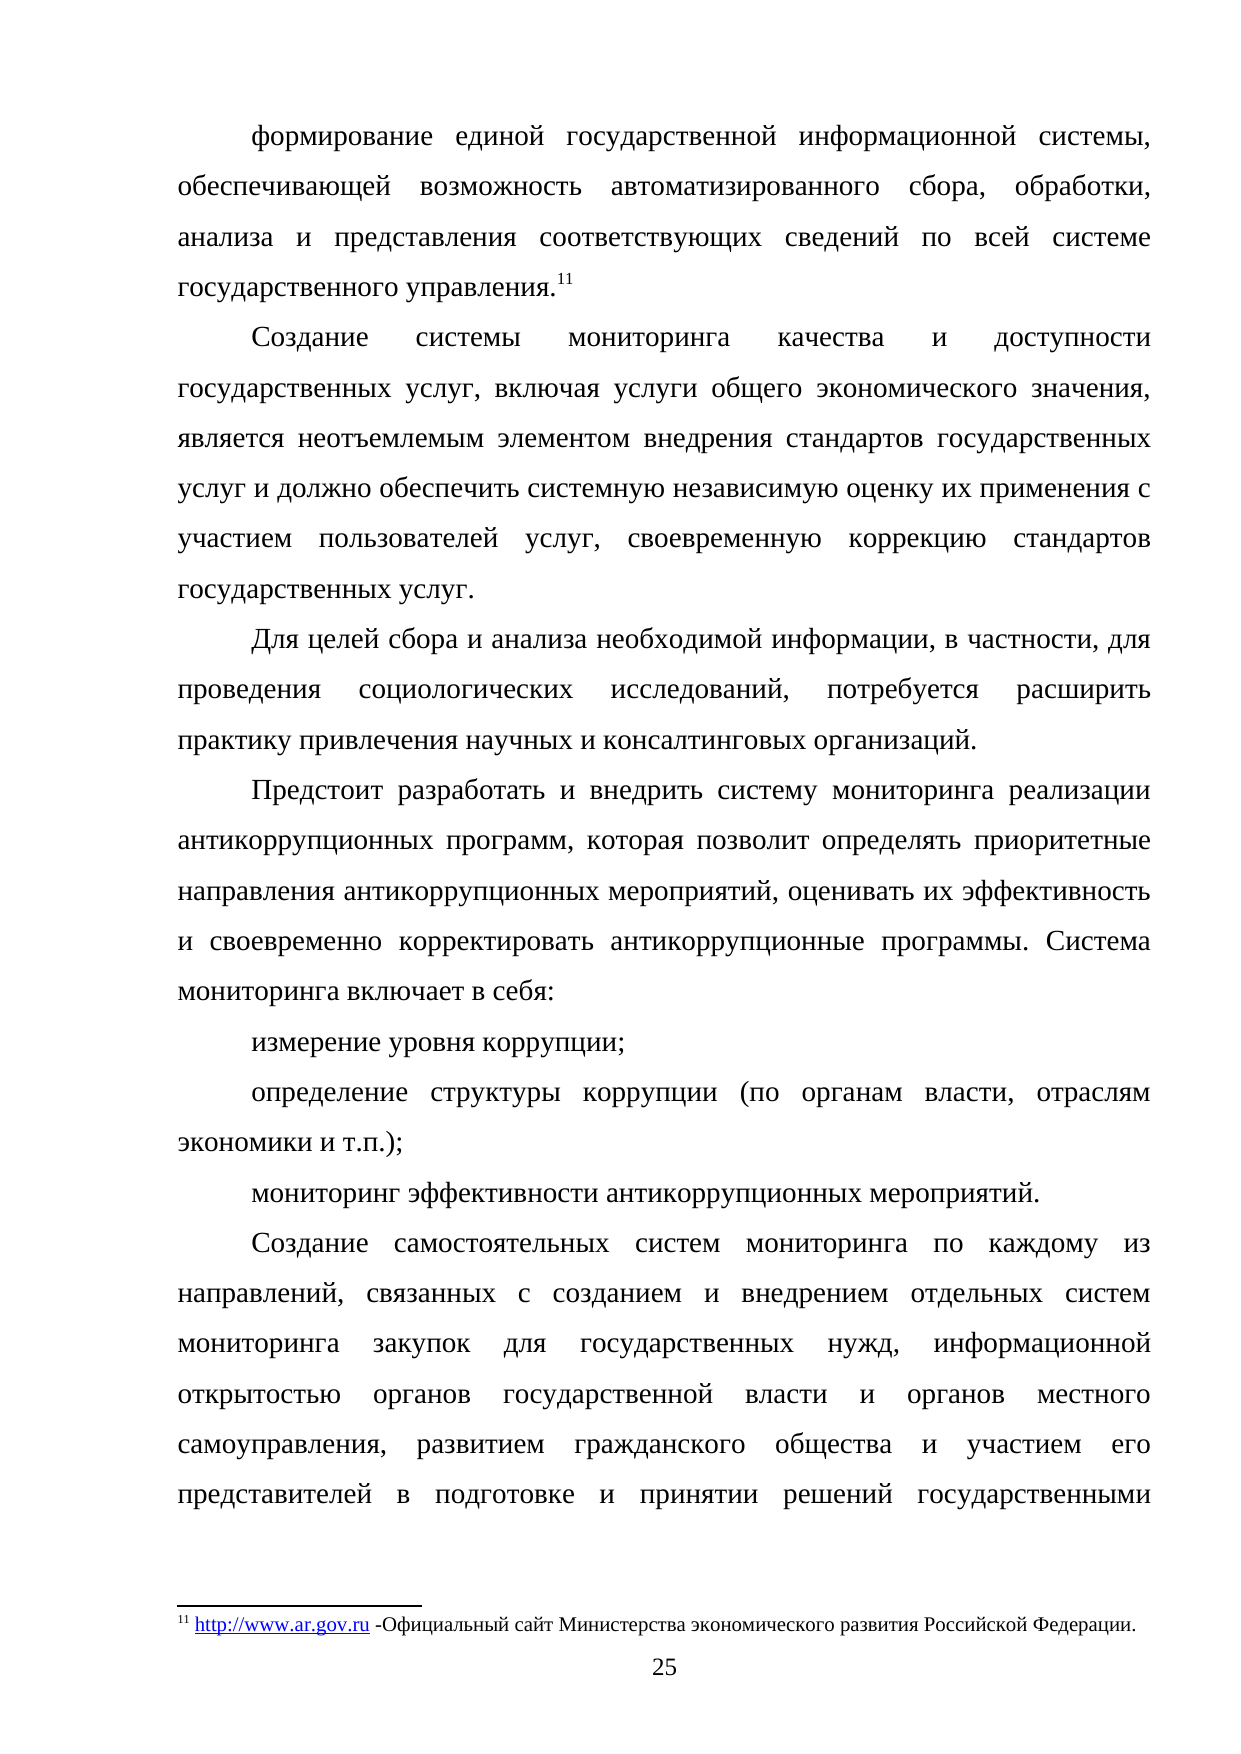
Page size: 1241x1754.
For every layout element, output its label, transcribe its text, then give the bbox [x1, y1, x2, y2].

text измерение уровня коррупции; [177, 1024, 1152, 1057]
text Создание системы мониторинга качества и доступности государственных услуг, включая услуги общего экономического значения, является неотъемлемым элементом внедрения стандартов государственных услуг и должно обеспечить системную независимую оценку их применения с участием пользователей услуг, своевременную коррекцию стандартов государственных услуг. [177, 319, 1152, 604]
text формирование единой государственной информационной системы, обеспечивающей возможность автоматизированного сбора, обработки, анализа и представления соответствующих сведений по всей системе государственного управления. [177, 118, 1152, 303]
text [177, 1225, 1152, 1510]
text мониторинг эффективности антикоррупционных мероприятий. [177, 1175, 1152, 1208]
text Для целей сбора и анализа необходимой информации, в частности, для проведения социологических исследований, потребуется расширить практику привлечения научных и консалтинговых организаций. [177, 621, 1152, 755]
text Предстоит разработать и внедрить систему мониторинга реализации антикоррупционных программ, которая позволит определять приоритетные направления антикоррупционных мероприятий, оценивать их эффективность и своевременно корректировать антикоррупционные программы. Система мониторинга включает в себя: [177, 772, 1152, 1007]
text определение структуры коррупции (по органам власти, отраслям экономики и т.п.); [177, 1074, 1152, 1158]
